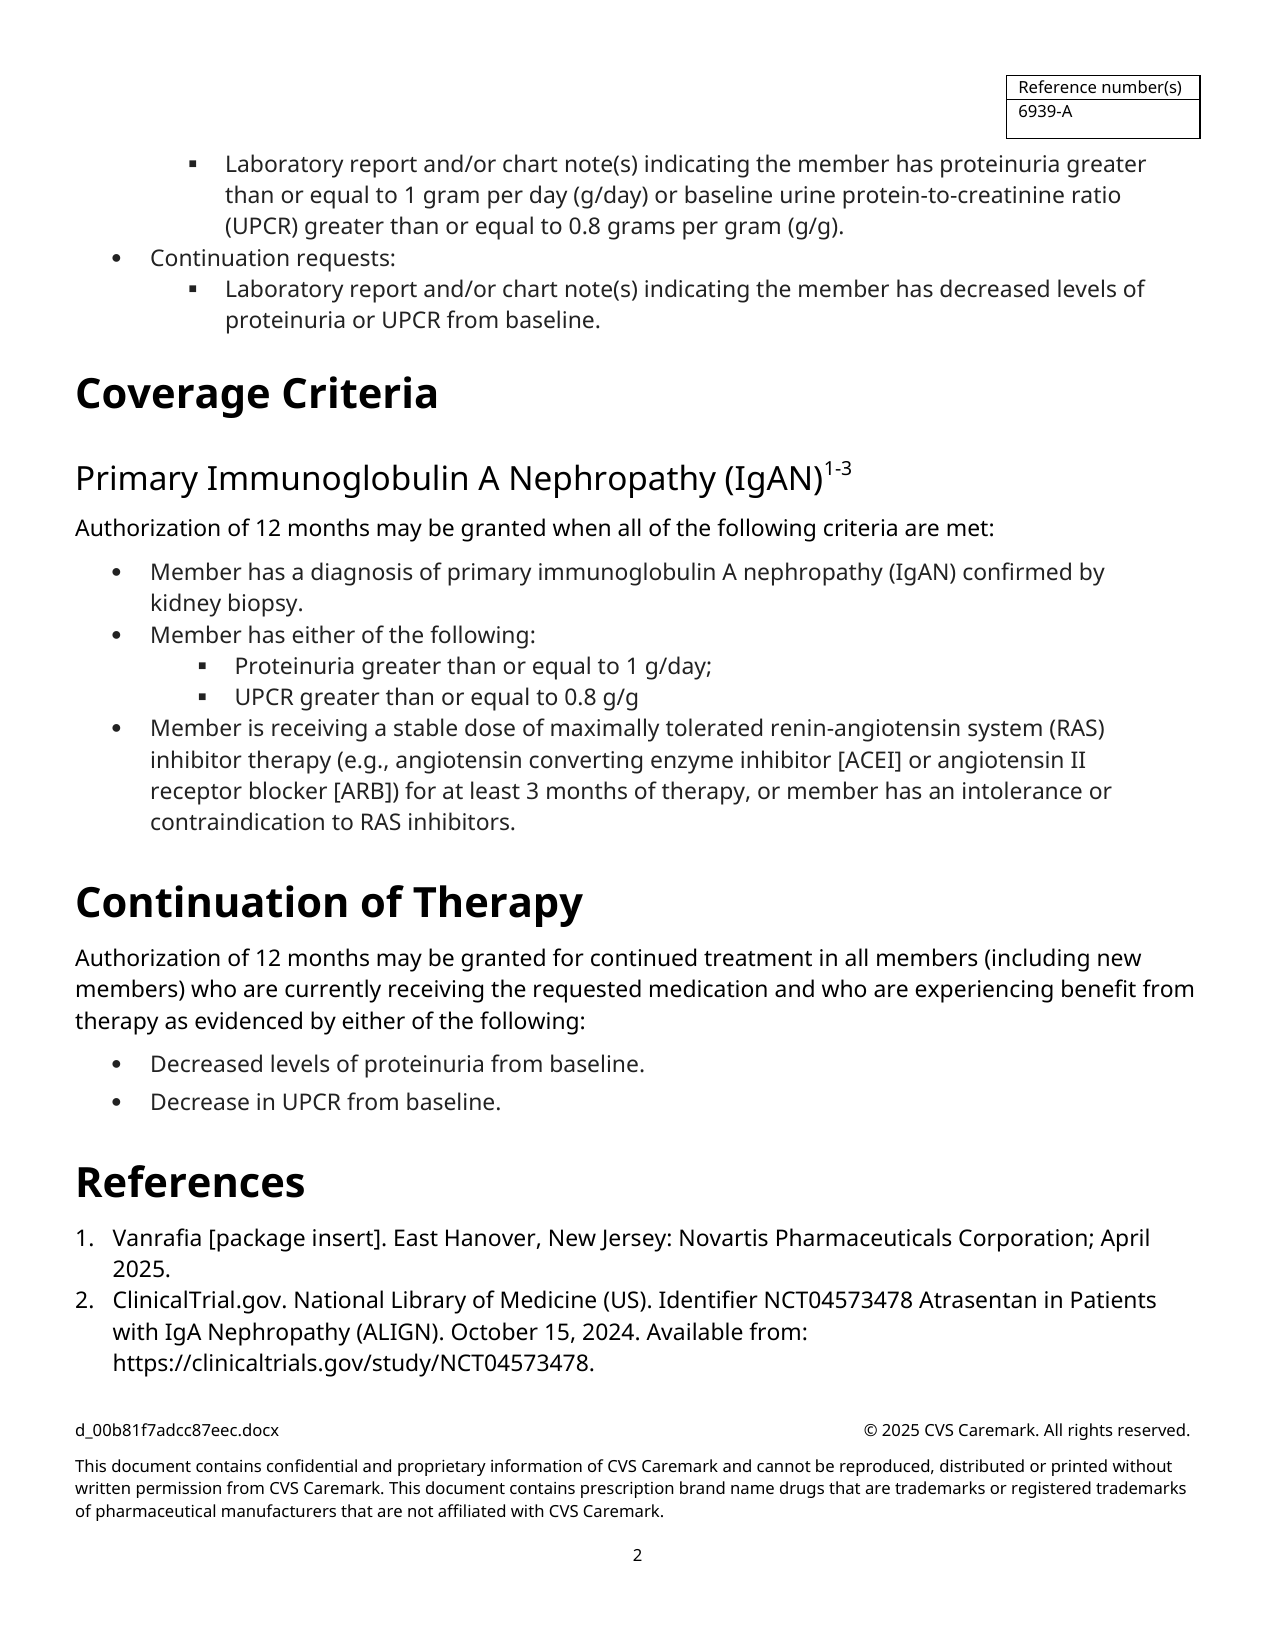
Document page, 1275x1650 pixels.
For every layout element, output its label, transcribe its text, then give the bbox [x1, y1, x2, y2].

list Proteinuria greater than or equal to 1 g/day; [197, 650, 1161, 681]
list Member has either of the following: [112, 619, 1161, 650]
list Member has a diagnosis of primary immunoglobulin A nephropathy (IgAN) confirmed by kidney biopsy. [112, 556, 1161, 619]
list Laboratory report and/or chart note(s) indicating the member has decreased levels of proteinuria or UPCR from baseline. [187, 273, 1161, 335]
text ClinicalTrial.gov. National Library of Medicine (US). Identifier NCT04573478 Atrasentan in Patients with IgA Nephropathy (ALIGN). October 15, 2024. Available from: https://clinicaltrials.gov/study/NCT04573478. [75, 1284, 1200, 1378]
list Member is receiving a stable dose of maximally tolerated renin-angiotensin system (RAS) inhibitor therapy (e.g., angiotensin converting enzyme inhibitor [ACEI] or angiotensin II receptor blocker [ARB]) for at least 3 months of therapy, or member has an intolerance or contraindication to RAS inhibitors. [112, 712, 1161, 837]
text Vanrafia [package insert]. East Hanover, New Jersey: Novartis Pharmaceuticals Corporation; April 2025. [75, 1222, 1200, 1284]
subtitle Coverage Criteria [75, 364, 1200, 421]
list Decreased levels of proteinuria from baseline. [112, 1048, 1161, 1079]
subtitle References [75, 1152, 1200, 1209]
text Authorization of 12 months may be granted when all of the following criteria are met: [75, 512, 1200, 544]
list UPCR greater than or equal to 0.8 g/g [197, 681, 1161, 712]
subtitle Primary Immunoglobulin A Nephropathy (IgAN)1-3 [75, 454, 1200, 500]
list Laboratory report and/or chart note(s) indicating the member has proteinuria greater than or equal to 1 gram per day (g/day) or baseline urine protein-to-creatinine ratio (UPCR) greater than or equal to 0.8 grams per gram (g/g). [187, 148, 1161, 241]
list Decrease in UPCR from baseline. [112, 1086, 1200, 1117]
subtitle Continuation of Therapy [75, 873, 1200, 929]
text Authorization of 12 months may be granted for continued treatment in all members (including new members) who are currently receiving the requested medication and who are experiencing benefit from therapy as evidenced by either of the following: [75, 942, 1200, 1036]
list Continuation requests: [112, 241, 1161, 273]
